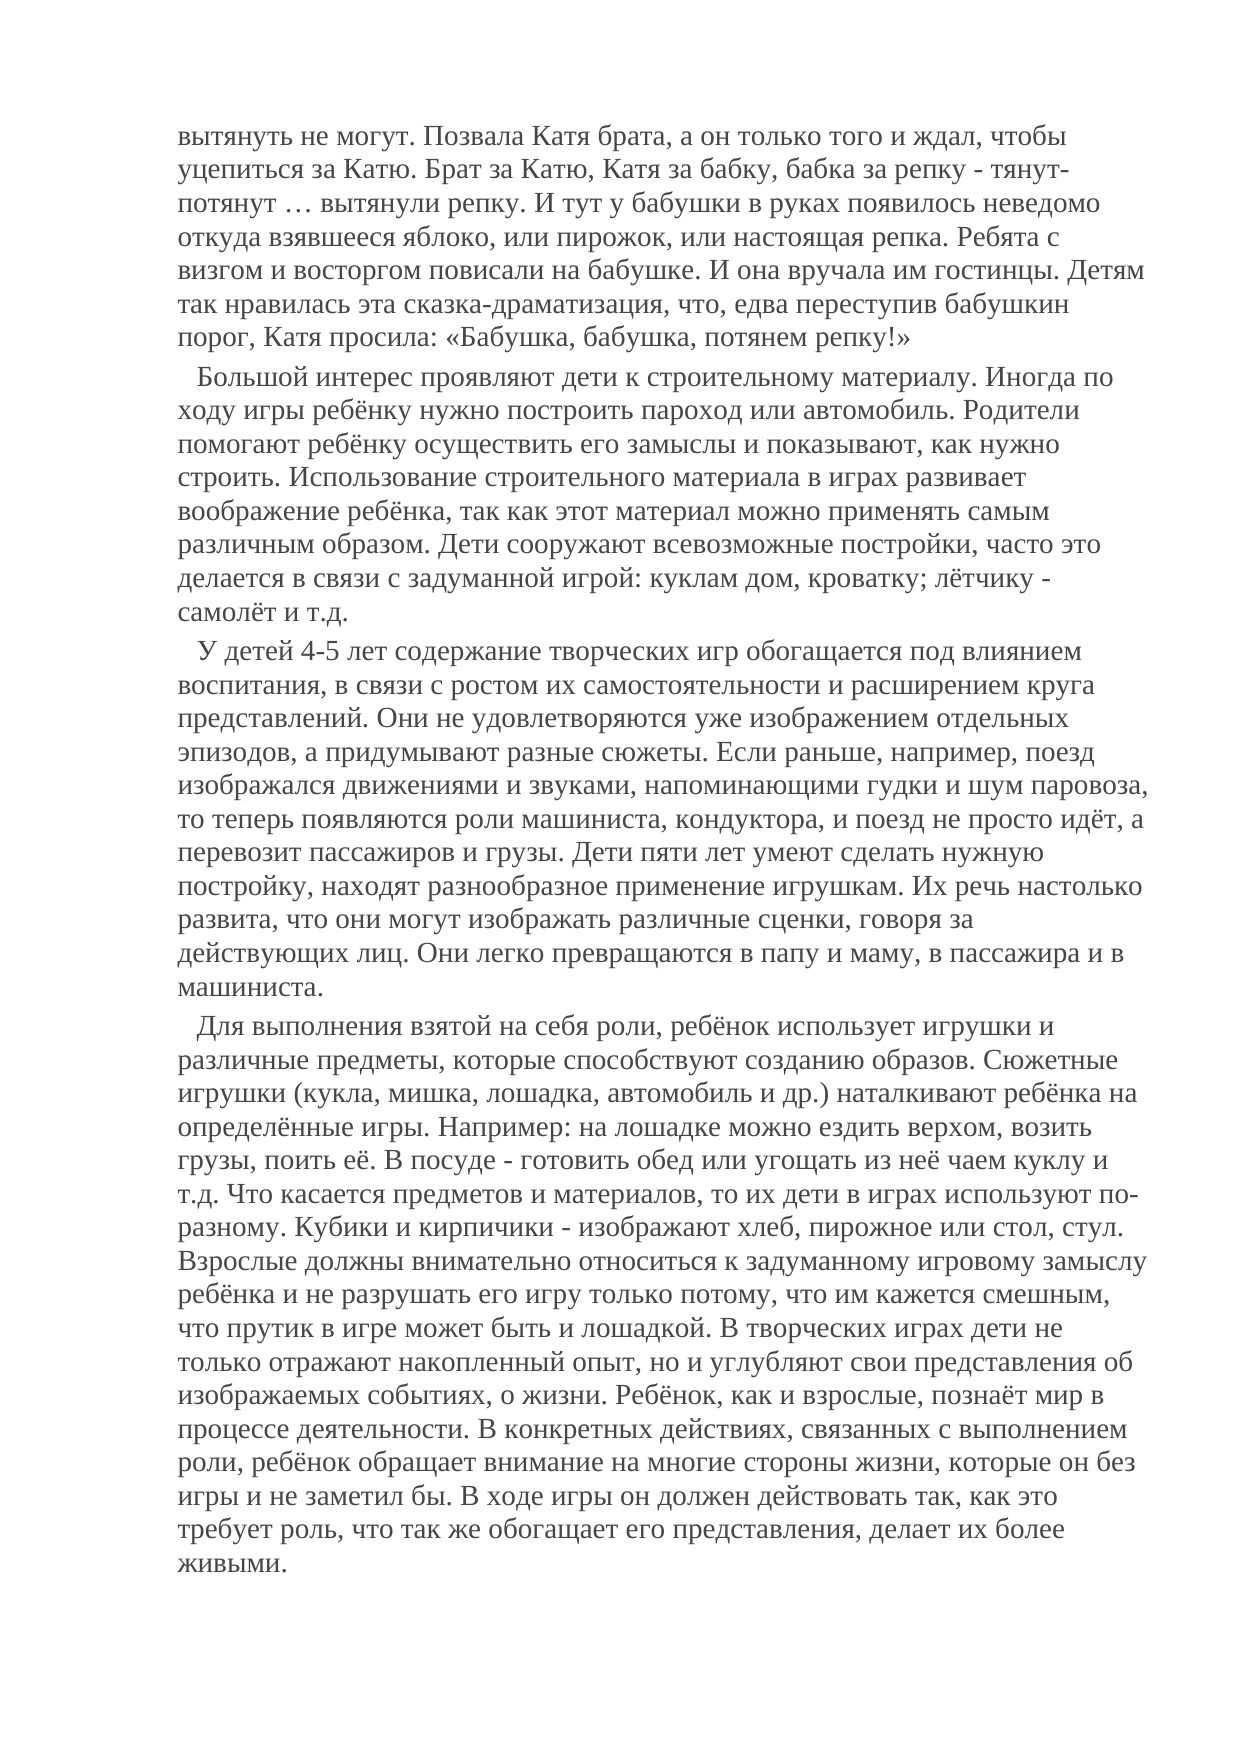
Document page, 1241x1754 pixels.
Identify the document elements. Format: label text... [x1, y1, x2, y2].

text Для выполнения взятой на себя роли, ребёнок использует игрушки и различные предметы, которые способствуют созданию образов. Сюжетные игрушки (кукла, мишка, лошадка, автомобиль и др.) наталкивают ребёнка на определённые игры. Например: на лошадке можно ездить верхом, возить грузы, поить её. В посуде - готовить обед или угощать из неё чаем куклу и т.д. Что касается предметов и материалов, то их дети в играх используют по-разному. Кубики и кирпичики - изображают хлеб, пирожное или стол, стул. Взрослые должны внимательно относиться к задуманному игровому замыслу ребёнка и не разрушать его игру только потому, что им кажется смешным, что прутик в игре может быть и лошадкой. В творческих играх дети не только отражают накопленный опыт, но и углубляют свои представления об изображаемых событиях, о жизни. Ребёнок, как и взрослые, познаёт мир в процессе деятельности. В конкретных действиях, связанных с выполнением роли, ребёнок обращает внимание на многие стороны жизни, которые он без игры и не заметил бы. В ходе игры он должен действовать так, как это требует роль, что так же обогащает его представления, делает их более живыми. [177, 1008, 1152, 1578]
text Большой интерес проявляют дети к строительному материалу. Иногда по ходу игры ребёнку нужно построить пароход или автомобиль. Родители помогают ребёнку осуществить его замыслы и показывают, как нужно строить. Использование строительного материала в играх развивает воображение ребёнка, так как этот материал можно применять самым различным образом. Дети сооружают всевозможные постройки, часто это делается в связи с задуманной игрой: куклам дом, кроватку; лётчику - самолёт и т.д. [177, 359, 1152, 627]
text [177, 118, 1152, 353]
text У детей 4-5 лет содержание творческих игр обогащается под влиянием воспитания, в связи с ростом их самостоятельности и расширением круга представлений. Они не удовлетворяются уже изображением отдельных эпизодов, а придумывают разные сюжеты. Если раньше, например, поезд изображался движениями и звуками, напоминающими гудки и шум паровоза, то теперь появляются роли машиниста, кондуктора, и поезд не просто идёт, а перевозит пассажиров и грузы. Дети пяти лет умеют сделать нужную постройку, находят разнообразное применение игрушкам. Их речь настолько развита, что они могут изображать различные сценки, говоря за действующих лиц. Они легко превращаются в папу и маму, в пассажира и в машиниста. [177, 633, 1152, 1002]
